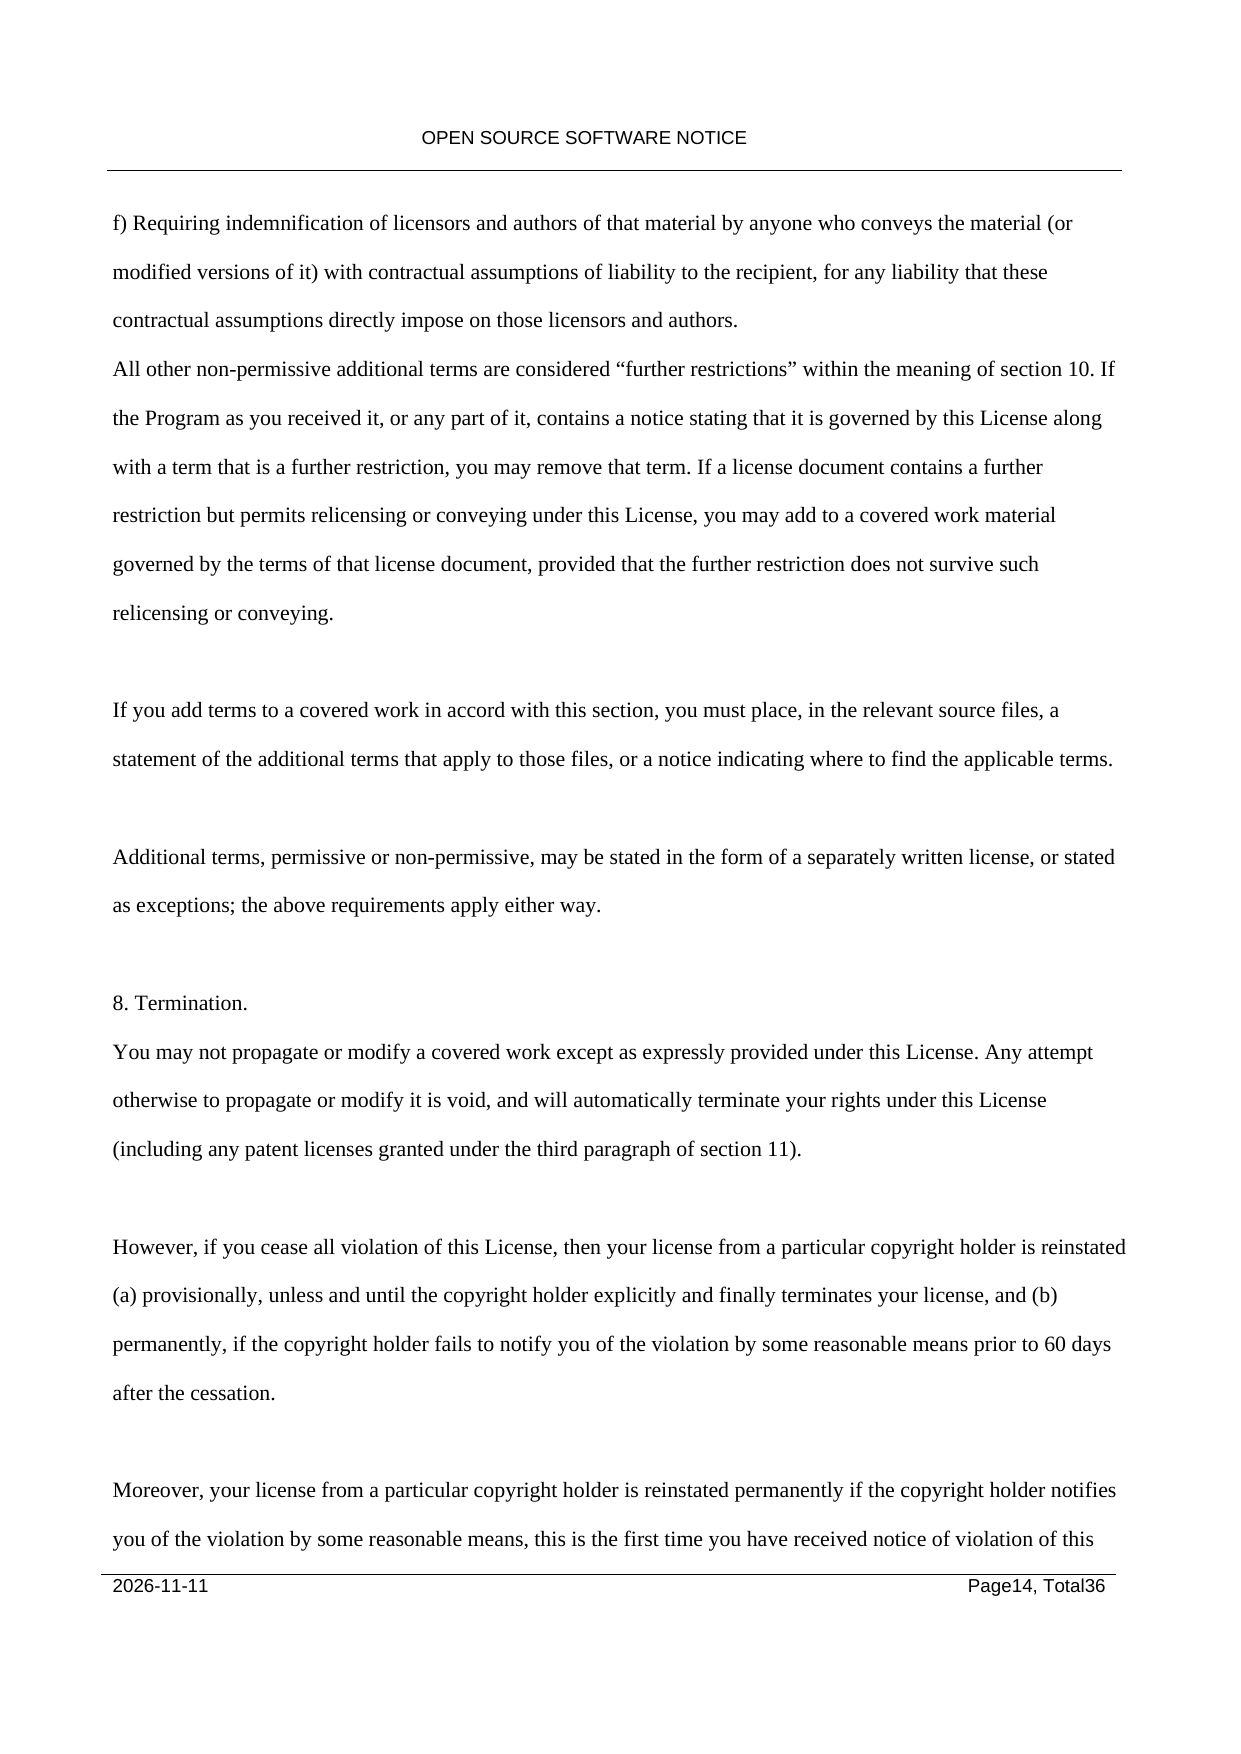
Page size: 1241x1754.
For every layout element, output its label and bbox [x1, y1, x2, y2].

text [112, 206, 1128, 1555]
